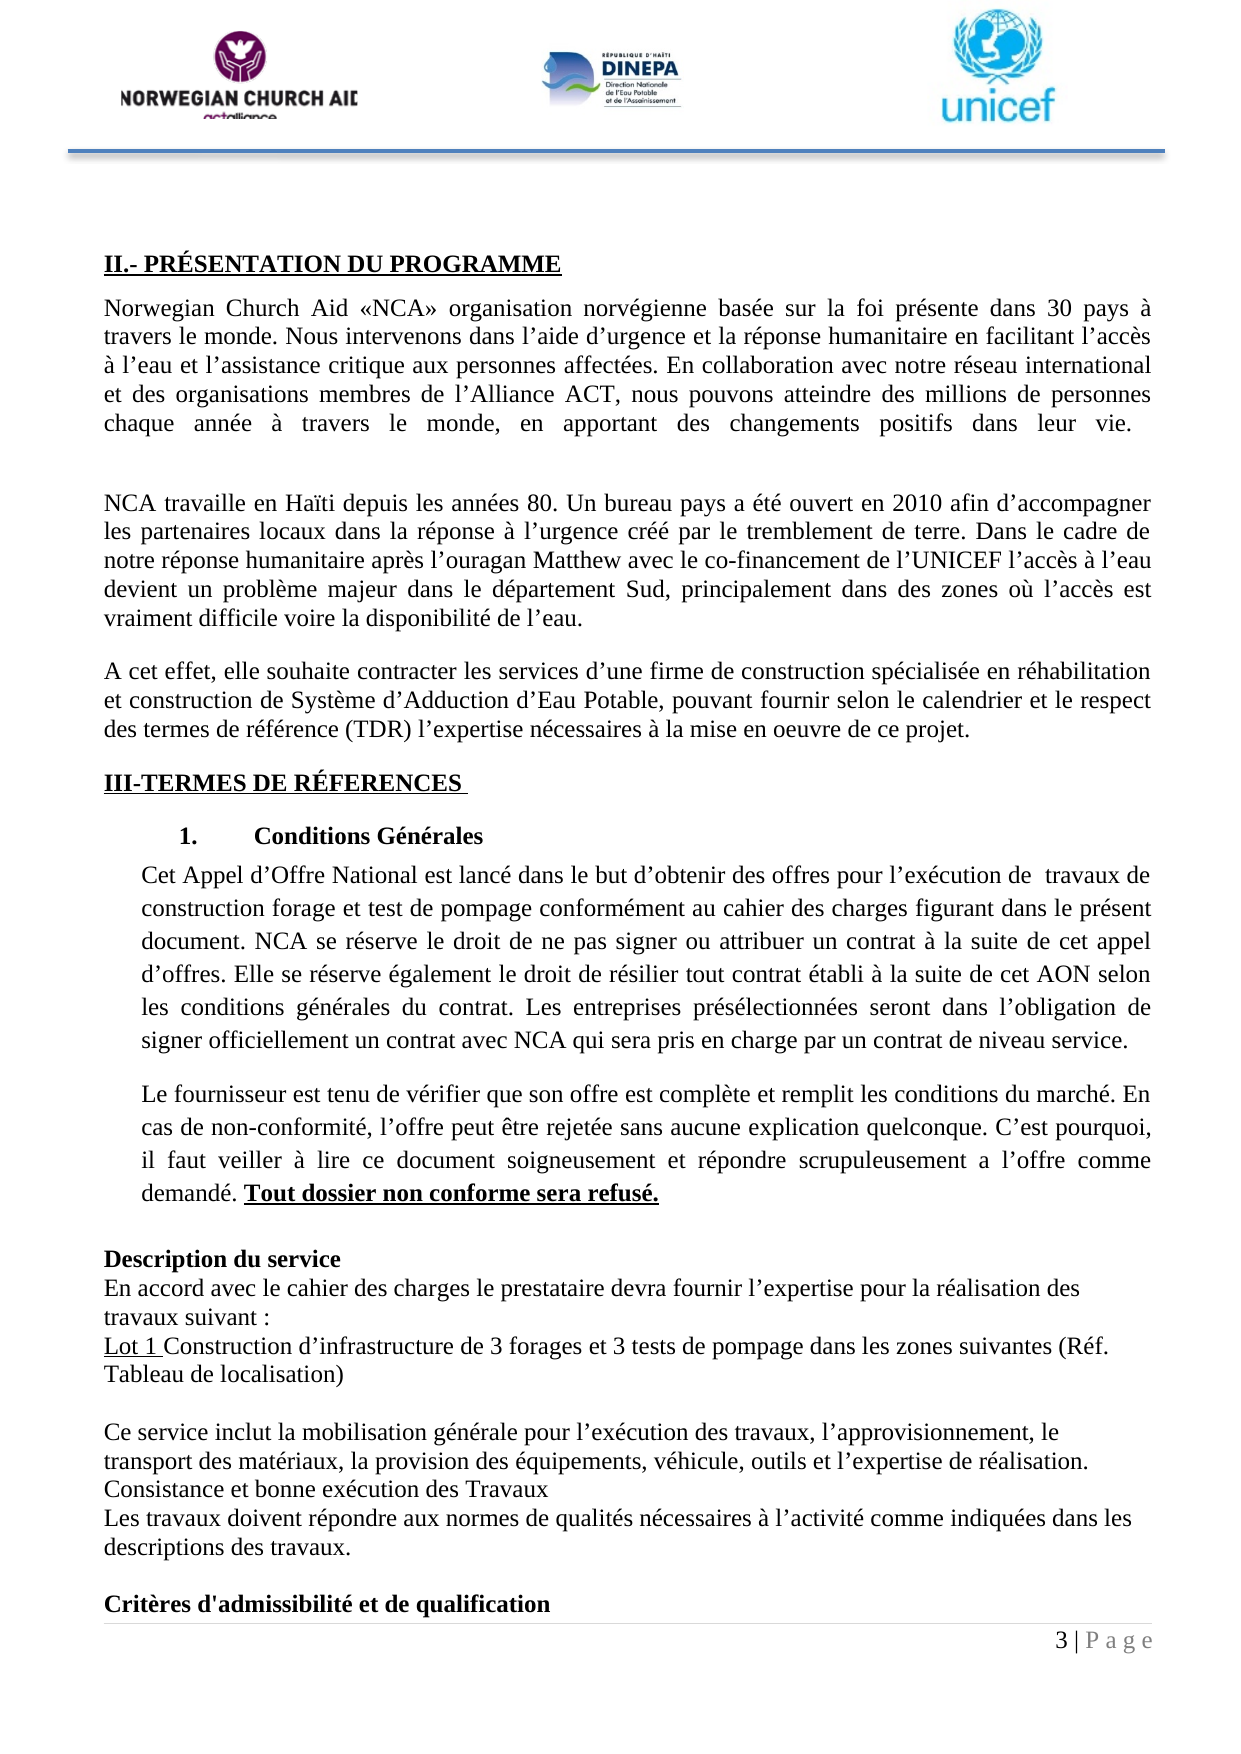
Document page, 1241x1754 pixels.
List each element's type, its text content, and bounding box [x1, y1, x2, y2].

text II.- PRÉSENTATION DU PROGRAMME [103, 249, 1152, 278]
text Les travaux doivent répondre aux normes de qualités nécessaires à l’activité comme indiquées dans les descriptions des travaux. [103, 1503, 1152, 1561]
picture [927, 0, 1068, 129]
text A cet effet, elle souhaite contracter les services d’une firme de construction spécialisée en réhabilitation et construction de Système d’Adduction d’Eau Potable, pouvant fournir selon le calendrier et le respect des termes de référence (TDR) l’expertise nécessaires à la mise en oeuvre de ce projet. [103, 656, 1152, 743]
list Cet Appel d’Offre National est lancé dans le but d’obtenir des offres pour l’exécution de travaux de construction forage et test de pompage conformément au cahier des charges figurant dans le présent document. NCA se réserve le droit de ne pas signer ou attribuer un contrat à la suite de cet appel d’offres. Elle se réserve également le droit de résilier tout contrat établi à la suite de cet AON selon les conditions générales du contrat. Les entreprises présélectionnées seront dans l’obligation de signer officiellement un contrat avec NCA qui sera pris en charge par un contrat de niveau service. [141, 860, 1152, 1054]
text Norwegian Church Aid «NCA» organisation norvégienne basée sur la foi présente dans 30 pays à travers le monde. Nous intervenons dans l’aide d’urgence et la réponse humanitaire en facilitant l’accès à l’eau et l’assistance critique aux personnes affectées. En collaboration avec notre réseau international et des organisations membres de l’Alliance ACT, nous pouvons atteindre des millions de personnes chaque année à travers le monde, en apportant des changements positifs dans leur vie. [103, 293, 1152, 463]
picture [541, 26, 684, 133]
list Conditions Générales [178, 821, 1152, 850]
text Critères d'admissibilité et de qualification [103, 1589, 1152, 1618]
text Description du service [103, 1244, 1152, 1273]
text En accord avec le cahier des charges le prestataire devra fournir l’expertise pour la réalisation des travaux suivant : [103, 1273, 1152, 1331]
text Consistance et bonne exécution des Travaux [103, 1474, 1152, 1503]
text NCA travaille en Haïti depuis les années 80. Un bureau pays a été ouvert en 2010 afin d’accompagner les partenaires locaux dans la réponse à l’urgence créé par le tremblement de terre. Dans le cadre de notre réponse humanitaire après l’ouragan Matthew avec le co-financement de l’UNICEF l’accès à l’eau devient un problème majeur dans le département Sud, principalement dans des zones où l’accès est vraiment difficile voire la disponibilité de l’eau. [103, 488, 1152, 631]
list Le fournisseur est tenu de vérifier que son offre est complète et remplit les conditions du marché. En cas de non-conformité, l’offre peut être rejetée sans aucune explication quelconque. C’est pourquoi, il faut veiller à lire ce document soigneusement et répondre scrupuleusement a l’offre comme demandé. Tout dossier non conforme sera refusé. [141, 1079, 1152, 1207]
text III-TERMES DE RÉFERENCES [103, 768, 1152, 796]
text Ce service inclut la mobilisation générale pour l’exécution des travaux, l’approvisionnement, le transport des matériaux, la provision des équipements, véhicule, outils et l’expertise de réalisation. [103, 1417, 1152, 1474]
text Lot 1 Construction d’infrastructure de 3 forages et 3 tests de pompage dans les zones suivantes (Réf. Tableau de localisation) [103, 1331, 1152, 1388]
picture [119, 30, 357, 118]
